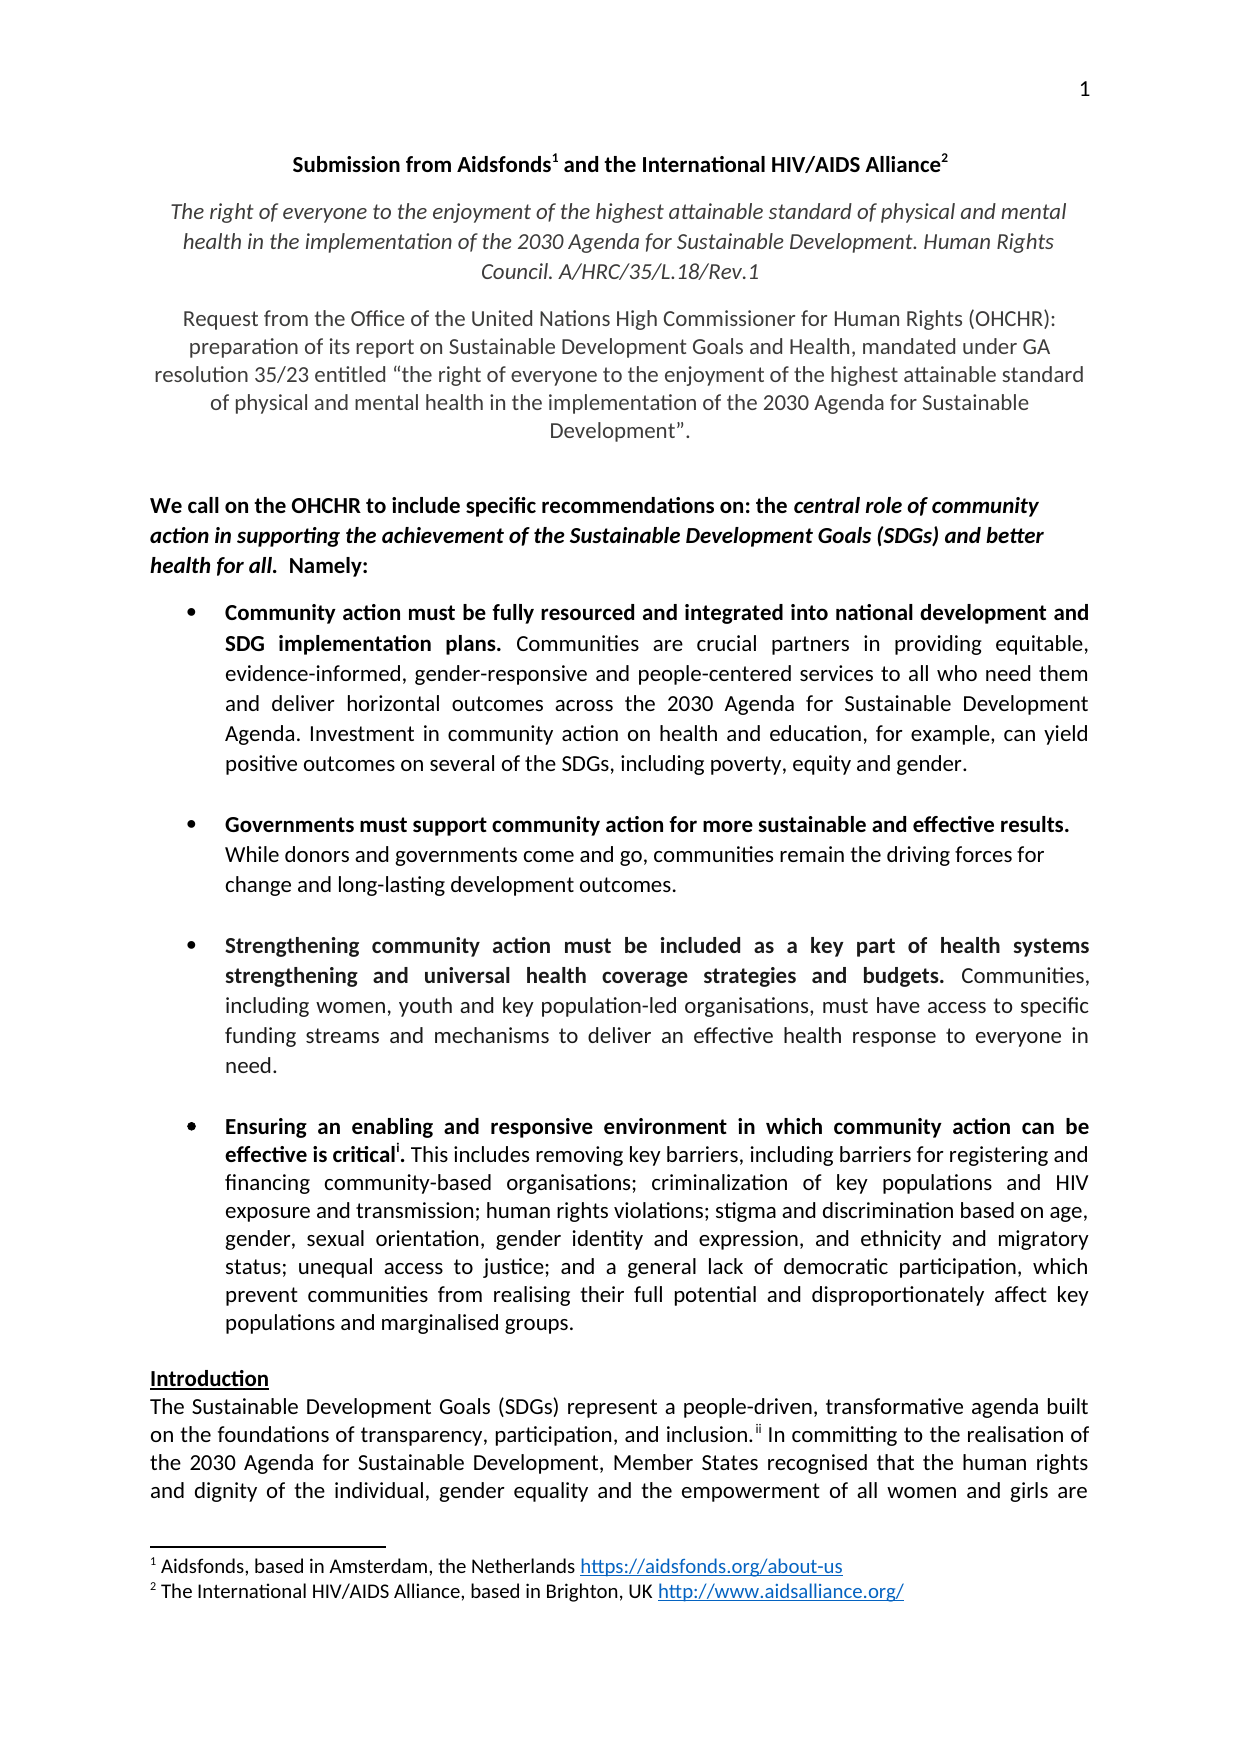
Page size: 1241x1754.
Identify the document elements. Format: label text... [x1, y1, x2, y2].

text Introduction [150, 1364, 1090, 1392]
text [150, 1392, 1090, 1504]
list Ensuring an enabling and responsive environment in which community action can be effective is critical. This includes removing key barriers, including barriers for registering and financing community-based organisations; criminalization of key populations and HIV exposure and transmission; human rights violations; stigma and discrimination based on age, gender, sexual orientation, gender identity and expression, and ethnicity and migratory status; unequal access to justice; and a general lack of democratic participation, which prevent communities from realising their full potential and disproportionately affect key populations and marginalised groups. [187, 1112, 1090, 1336]
text We call on the OHCHR to include specific recommendations on: the central role of community action in supporting the achievement of the Sustainable Development Goals (SDGs) and better health for all. Namely: [150, 491, 1090, 579]
text Request from the Office of the United Nations High Commissioner for Human Rights (OHCHR): preparation of its report on Sustainable Development Goals and Health, mandated under GA resolution 35/23 entitled “the right of everyone to the enjoyment of the highest attainable standard of physical and mental health in the implementation of the 2030 Agenda for Sustainable Development”. [150, 304, 1090, 444]
list Strengthening community action must be included as a key part of health systems strengthening and universal health coverage strategies and budgets. Communities, including women, youth and key population-led organisations, must have access to specific funding streams and mechanisms to deliver an effective health response to everyone in need. [187, 931, 1090, 1079]
text The right of everyone to the enjoyment of the highest attainable standard of physical and mental health in the implementation of the 2030 Agenda for Sustainable Development. Human Rights Council. A/HRC/35/L.18/Rev.1 [150, 197, 1090, 285]
text Submission from Aidsfonds and the International HIV/AIDS Alliance [150, 150, 1090, 178]
list Community action must be fully resourced and integrated into national development and SDG implementation plans. Communities are crucial partners in providing equitable, evidence-informed, gender-responsive and people-centered services to all who need them and deliver horizontal outcomes across the 2030 Agenda for Sustainable Development Agenda. Investment in community action on health and education, for example, can yield positive outcomes on several of the SDGs, including poverty, equity and gender. [187, 598, 1090, 777]
list Governments must support community action for more sustainable and effective results. While donors and governments come and go, communities remain the driving forces for change and long-lasting development outcomes. [187, 810, 1090, 898]
